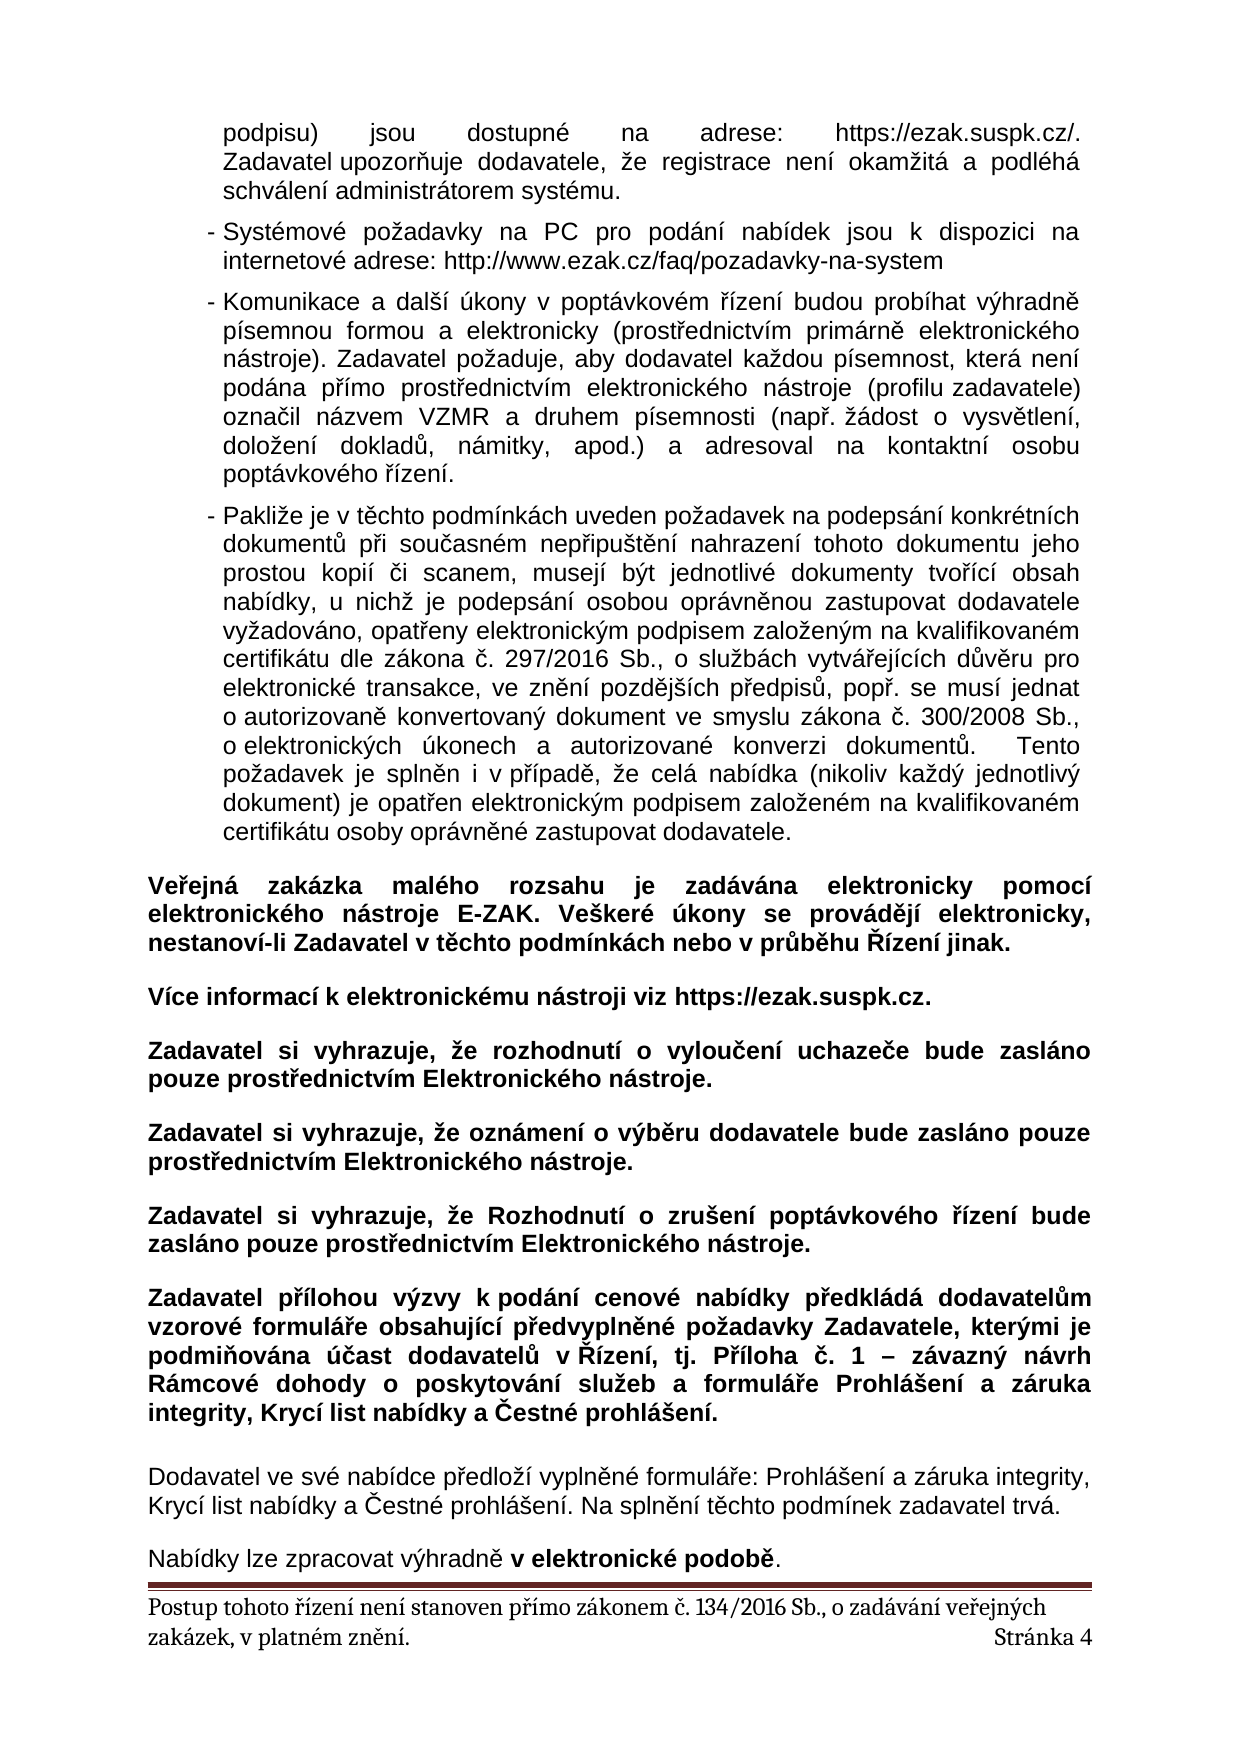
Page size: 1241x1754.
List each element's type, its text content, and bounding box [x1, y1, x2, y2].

list Pakliže je v těchto podmínkách uveden požadavek na podepsání konkrétních dokumentů při současném nepřipuštění nahrazení tohoto dokumentu jeho prostou kopií či scanem, musejí být jednotlivé dokumenty tvořící obsah nabídky, u nichž je podepsání osobou oprávněnou zastupovat dodavatele vyžadováno, opatřeny elektronickým podpisem založeným na kvalifikovaném certifikátu dle zákona č. 297/2016 Sb., o službách vytvářejících důvěru pro elektronické transakce, ve znění pozdějších předpisů, popř. se musí jednat o autorizovaně konvertovaný dokument ve smyslu zákona č. 300/2008 Sb., o elektronických úkonech a autorizované konverzi dokumentů. Tento požadavek je splněn i v případě, že celá nabídka (nikoliv každý jednotlivý dokument) je opatřen elektronickým podpisem založeném na kvalifikovaném certifikátu osoby oprávněné zastupovat dodavatele. [207, 501, 1081, 846]
subtitle Zadavatel si vyhrazuje, že rozhodnutí o vyloučení uchazeče bude zasláno pouze prostřednictvím Elektronického nástroje. [148, 1036, 1092, 1093]
list Komunikace a další úkony v poptávkovém řízení budou probíhat výhradně písemnou formou a elektronicky (prostřednictvím primárně elektronického nástroje). Zadavatel požaduje, aby dodavatel každou písemnost, která není podána přímo prostřednictvím elektronického nástroje (profilu zadavatele) označil názvem VZMR a druhem písemnosti (např. žádost o vysvětlení, doložení dokladů, námitky, apod.) a adresoval na kontaktní osobu poptávkového řízení. [207, 287, 1081, 488]
subtitle Zadavatel přílohou výzvy k podání cenové nabídky předkládá dodavatelům vzorové formuláře obsahující předvyplněné požadavky Zadavatele, kterými je podmiňována účast dodavatelů v Řízení, tj. Příloha č. 1 – závazný návrh Rámcové dohody o poskytování služeb a formuláře Prohlášení a záruka integrity, Krycí list nabídky a Čestné prohlášení. [148, 1283, 1092, 1427]
subtitle Veřejná zakázka malého rozsahu je zadávána elektronicky pomocí elektronického nástroje E-ZAK. Veškeré úkony se provádějí elektronicky, nestanoví-li Zadavatel v těchto podmínkách nebo v průběhu Řízení jinak. [148, 871, 1092, 957]
subtitle Zadavatel si vyhrazuje, že oznámení o výběru dodavatele bude zasláno pouze prostřednictvím Elektronického nástroje. [148, 1118, 1092, 1176]
list Systémové požadavky na PC pro podání nabídek jsou k dispozici na internetové adrese: http://www.ezak.cz/faq/pozadavky-na-system [207, 217, 1081, 274]
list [207, 118, 1081, 204]
subtitle Nabídky lze zpracovat výhradně v elektronické podobě. [148, 1544, 1092, 1573]
text Dodavatel ve své nabídce předloží vyplněné formuláře: Prohlášení a záruka integrity, Krycí list nabídky a Čestné prohlášení. Na splnění těchto podmínek zadavatel trvá. [148, 1462, 1092, 1519]
subtitle Více informací k elektronickému nástroji viz https://ezak.suspk.cz. [148, 982, 1092, 1011]
subtitle Zadavatel si vyhrazuje, že Rozhodnutí o zrušení poptávkového řízení bude zasláno pouze prostřednictvím Elektronického nástroje. [148, 1201, 1092, 1258]
